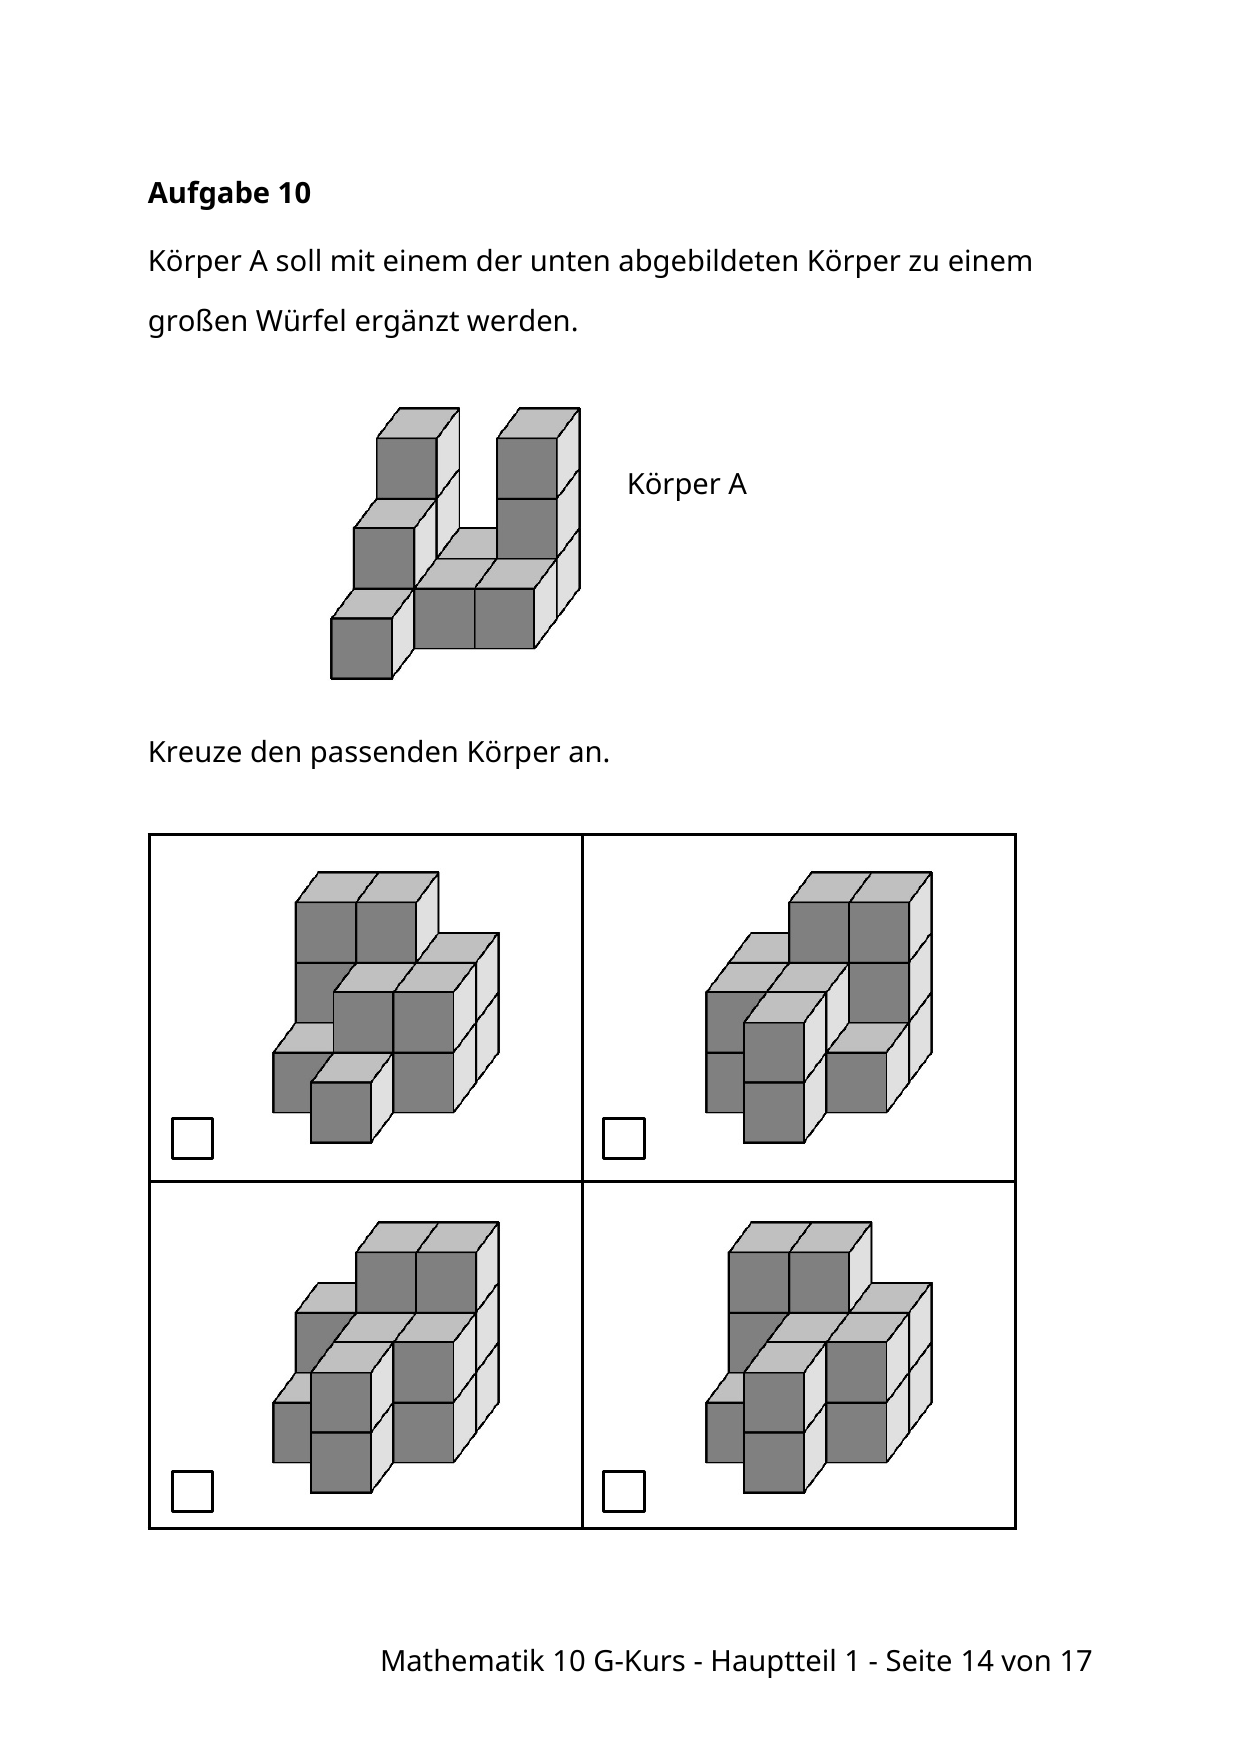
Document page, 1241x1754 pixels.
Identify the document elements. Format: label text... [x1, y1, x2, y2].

table_cell [151, 1183, 581, 1527]
table_header [584, 836, 1014, 1180]
table_cell [584, 1183, 1014, 1527]
text Körper A soll mit einem der unten abgebildeten Körper zu einem großen Würfel ergänzt werden. [148, 240, 1093, 339]
picture [254, 853, 517, 1161]
text Kreuze den passenden Körper an. [148, 732, 1093, 771]
picture [254, 1203, 517, 1511]
picture [312, 389, 598, 697]
picture [687, 853, 950, 1161]
subtitle Aufgabe 10 [148, 173, 1093, 212]
table_header [151, 836, 581, 1180]
picture [687, 1203, 950, 1511]
